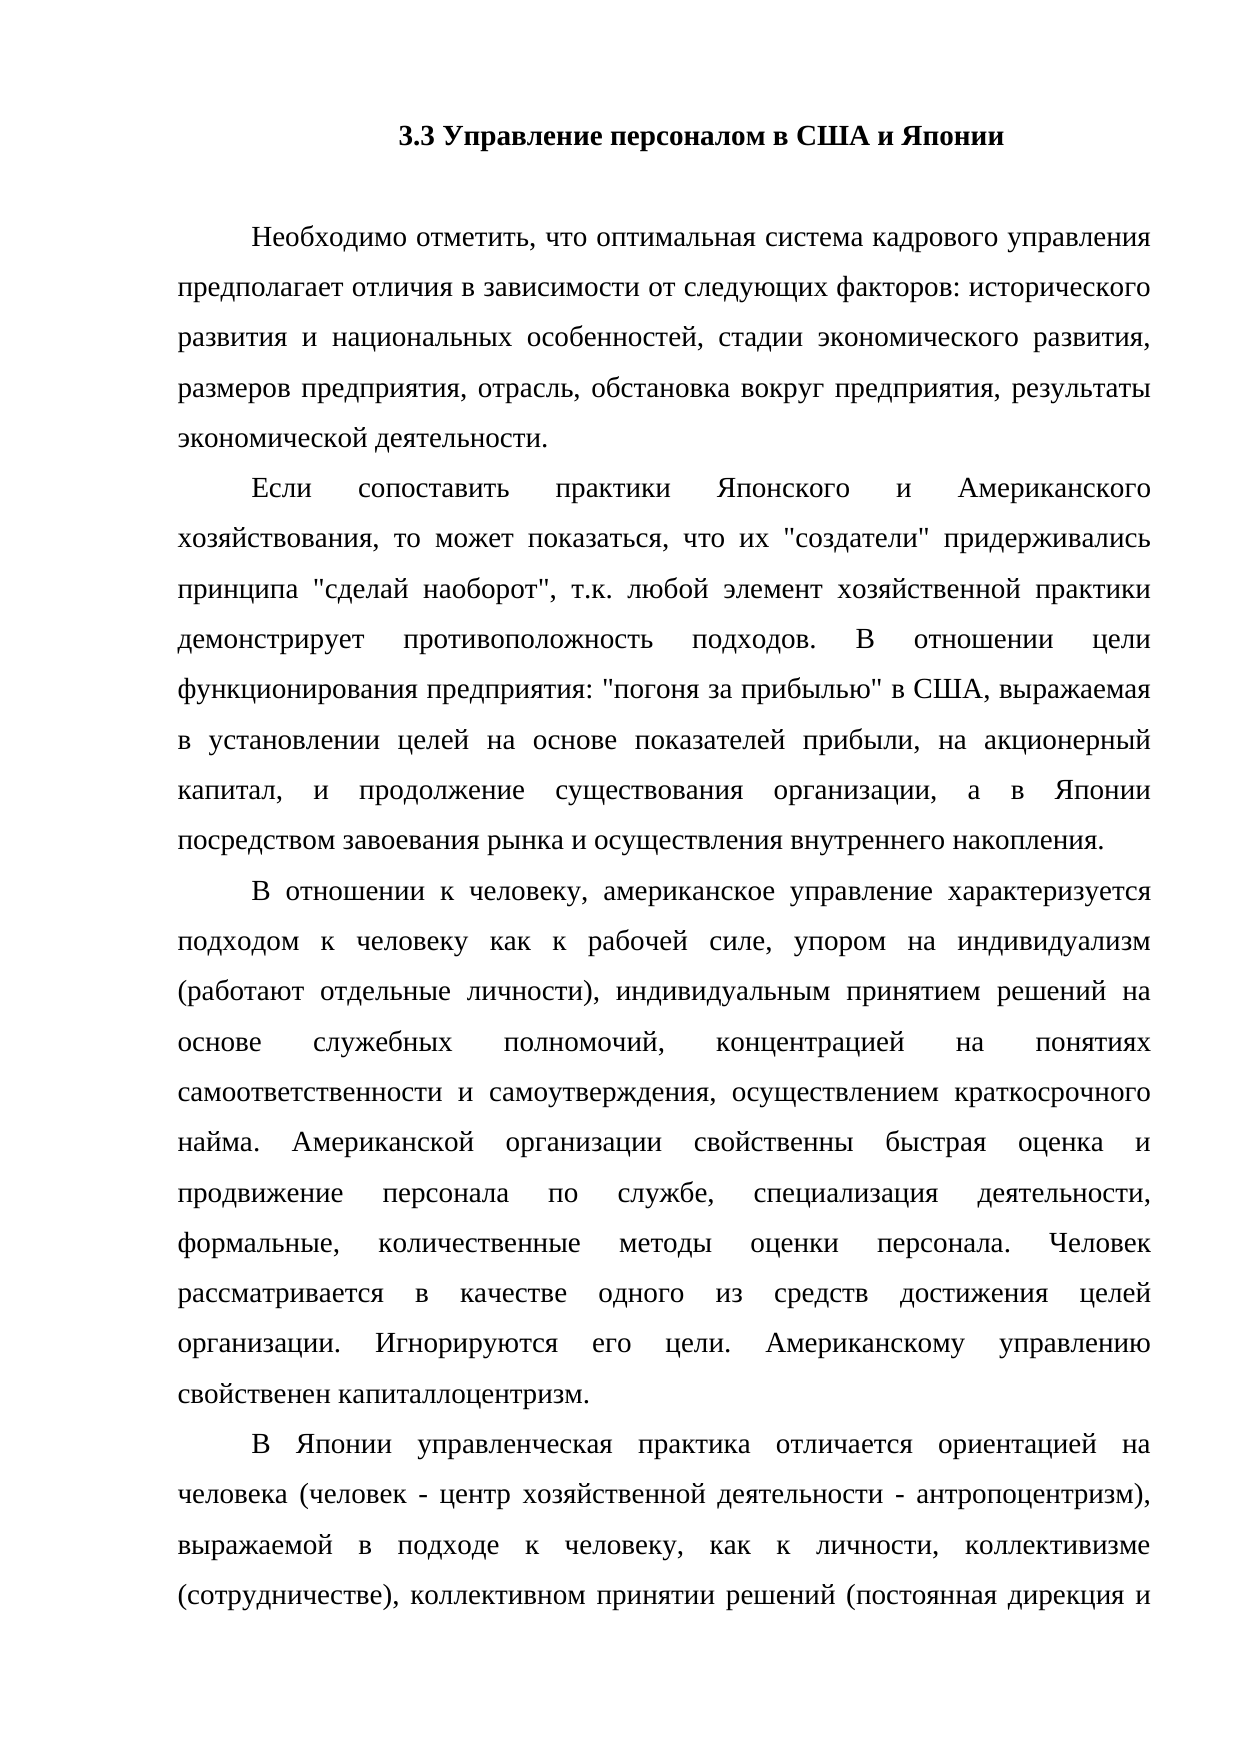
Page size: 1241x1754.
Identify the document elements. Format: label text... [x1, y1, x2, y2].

text В отношении к человеку, американское управление характеризуется подходом к человеку как к рабочей силе, упором на индивидуализм (работают отдельные личности), индивидуальным принятием решений на основе служебных полномочий, концентрацией на понятиях самоответственности и самоутверждения, осуществлением краткосрочного найма. Американской организации свойственны быстрая оценка и продвижение персонала по службе, специализация деятельности, формальные, количественные методы оценки персонала. Человек рассматривается в качестве одного из средств достижения целей организации. Игнорируются его цели. Американскому управлению свойственен капиталлоцентризм. [177, 873, 1152, 1409]
text Если сопоставить практики Японского и Американского хозяйствования, то может показаться, что их "создатели" придерживались принципа "сделай наоборот", т.к. любой элемент хозяйственной практики демонстрирует противоположность подходов. В отношении цели функционирования предприятия: "погоня за прибылью" в США, выражаемая в установлении целей на основе показателей прибыли, на акционерный капитал, и продолжение существования организации, а в Японии посредством завоевания рынка и осуществления внутреннего накопления. [177, 470, 1152, 856]
text 3.3 Управление персоналом в США и Японии [177, 118, 1152, 152]
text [177, 1426, 1152, 1611]
text Необходимо отметить, что оптимальная система кадрового управления предполагает отличия в зависимости от следующих факторов: исторического развития и национальных особенностей, стадии экономического развития, размеров предприятия, отрасль, обстановка вокруг предприятия, результаты экономической деятельности. [177, 219, 1152, 453]
